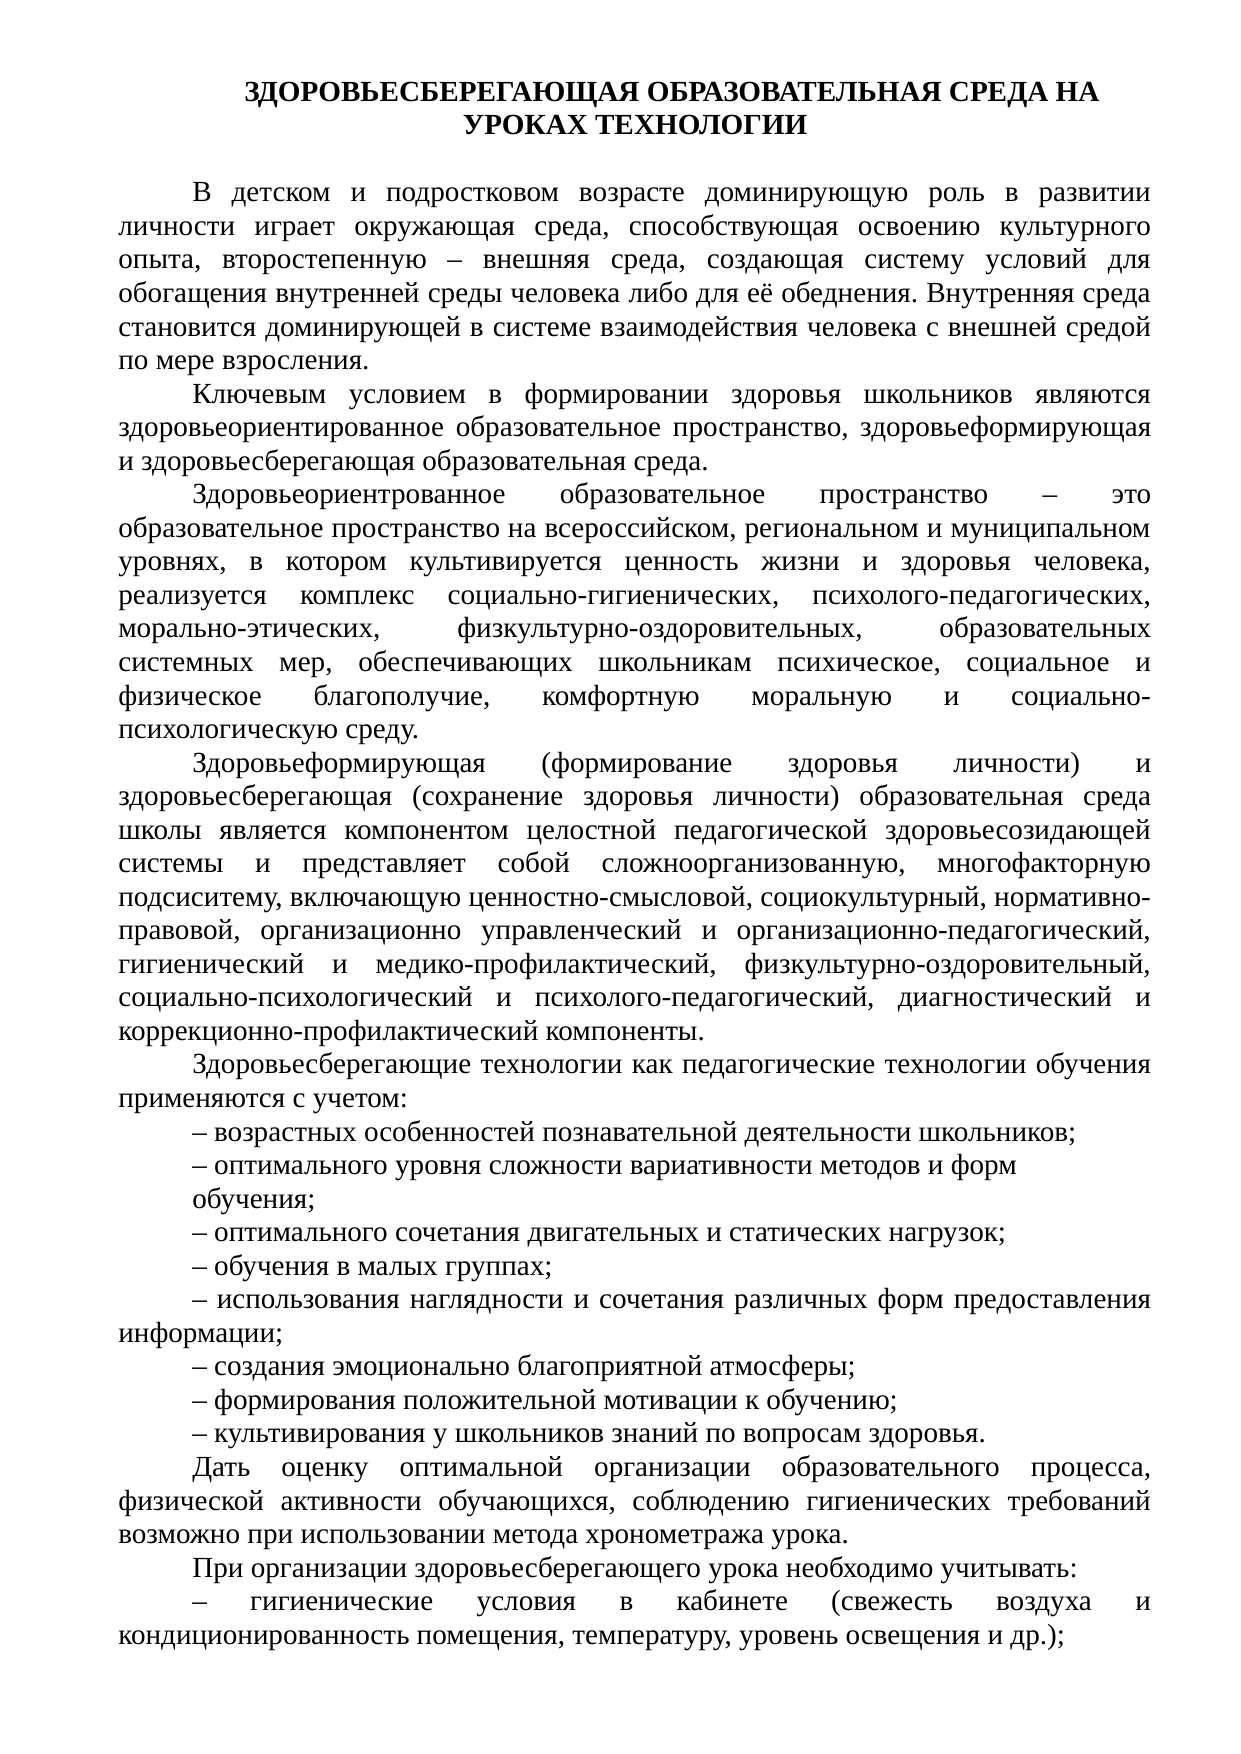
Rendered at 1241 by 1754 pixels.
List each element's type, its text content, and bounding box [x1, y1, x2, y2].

text обучения; [118, 1181, 1152, 1214]
text В детском и подростковом возрасте доминирующую роль в развитии личности играет окружающая среда, способствующая освоению культурного опыта, второстепенную – внешняя среда, создающая систему условий для обогащения внутренней среды человека либо для её обеднения. Внутренняя среда становится доминирующей в системе взаимодействия человека с внешней средой по мере взросления. [118, 174, 1152, 376]
text Здоровьеориентрованное образовательное пространство – это образовательное пространство на всероссийском, региональном и муниципальном уровнях, в котором культивируется ценность жизни и здоровья человека, реализуется комплекс социально-гигиенических, психолого-педагогических, морально-этических, физкультурно-оздоровительных, образовательных системных мер, обеспечивающих школьникам психическое, социальное и физическое благополучие, комфортную моральную и социально- психологическую среду. [118, 476, 1152, 745]
text – обучения в малых группах; [118, 1248, 1152, 1281]
text – оптимального уровня сложности вариативности методов и форм [118, 1147, 1152, 1181]
text ЗДОРОВЬЕСБЕРЕГАЮЩАЯ ОБРАЗОВАТЕЛЬНАЯ СРЕДА НА УРОКАХ ТЕХНОЛОГИИ [118, 74, 1152, 141]
text Дать оценку оптимальной организации образовательного процесса, физической активности обучающихся, соблюдению гигиенических требований возможно при использовании метода хронометража урока. [118, 1449, 1152, 1550]
text – оптимального сочетания двигательных и статических нагрузок; [118, 1214, 1152, 1248]
text – использования наглядности и сочетания различных форм предоставления информации; [118, 1281, 1152, 1348]
text Здоровьесберегающие технологии как педагогические технологии обучения применяются с учетом: [118, 1047, 1152, 1114]
text Ключевым условием в формировании здоровья школьников являются здоровьеориентированное образовательное пространство, здоровьеформирующая и здоровьесберегающая образовательная среда. [118, 376, 1152, 476]
text – культивирования у школьников знаний по вопросам здоровья. [118, 1416, 1152, 1449]
text – гигиенические условия в кабинете (свежесть воздуха и кондиционированность помещения, температуру, уровень освещения и др.); [118, 1583, 1152, 1650]
text – создания эмоционально благоприятной атмосферы; [118, 1348, 1152, 1382]
text – возрастных особенностей познавательной деятельности школьников; [118, 1114, 1152, 1147]
text При организации здоровьесберегающего урока необходимо учитывать: [118, 1550, 1152, 1583]
text Здоровьеформирующая (формирование здоровья личности) и здоровьесберегающая (сохранение здоровья личности) образовательная среда школы является компонентом целостной педагогической здоровьесозидающей системы и представляет собой сложноорганизованную, многофакторную подсиситему, включающую ценностно-смысловой, социокультурный, нормативно-правовой, организационно управленческий и организационно-педагогический, гигиенический и медико-профилактический, физкультурно-оздоровительный, социально-психологический и психолого-педагогический, диагностический и коррекционно-профилактический компоненты. [118, 745, 1152, 1047]
text – формирования положительной мотивации к обучению; [118, 1382, 1152, 1416]
